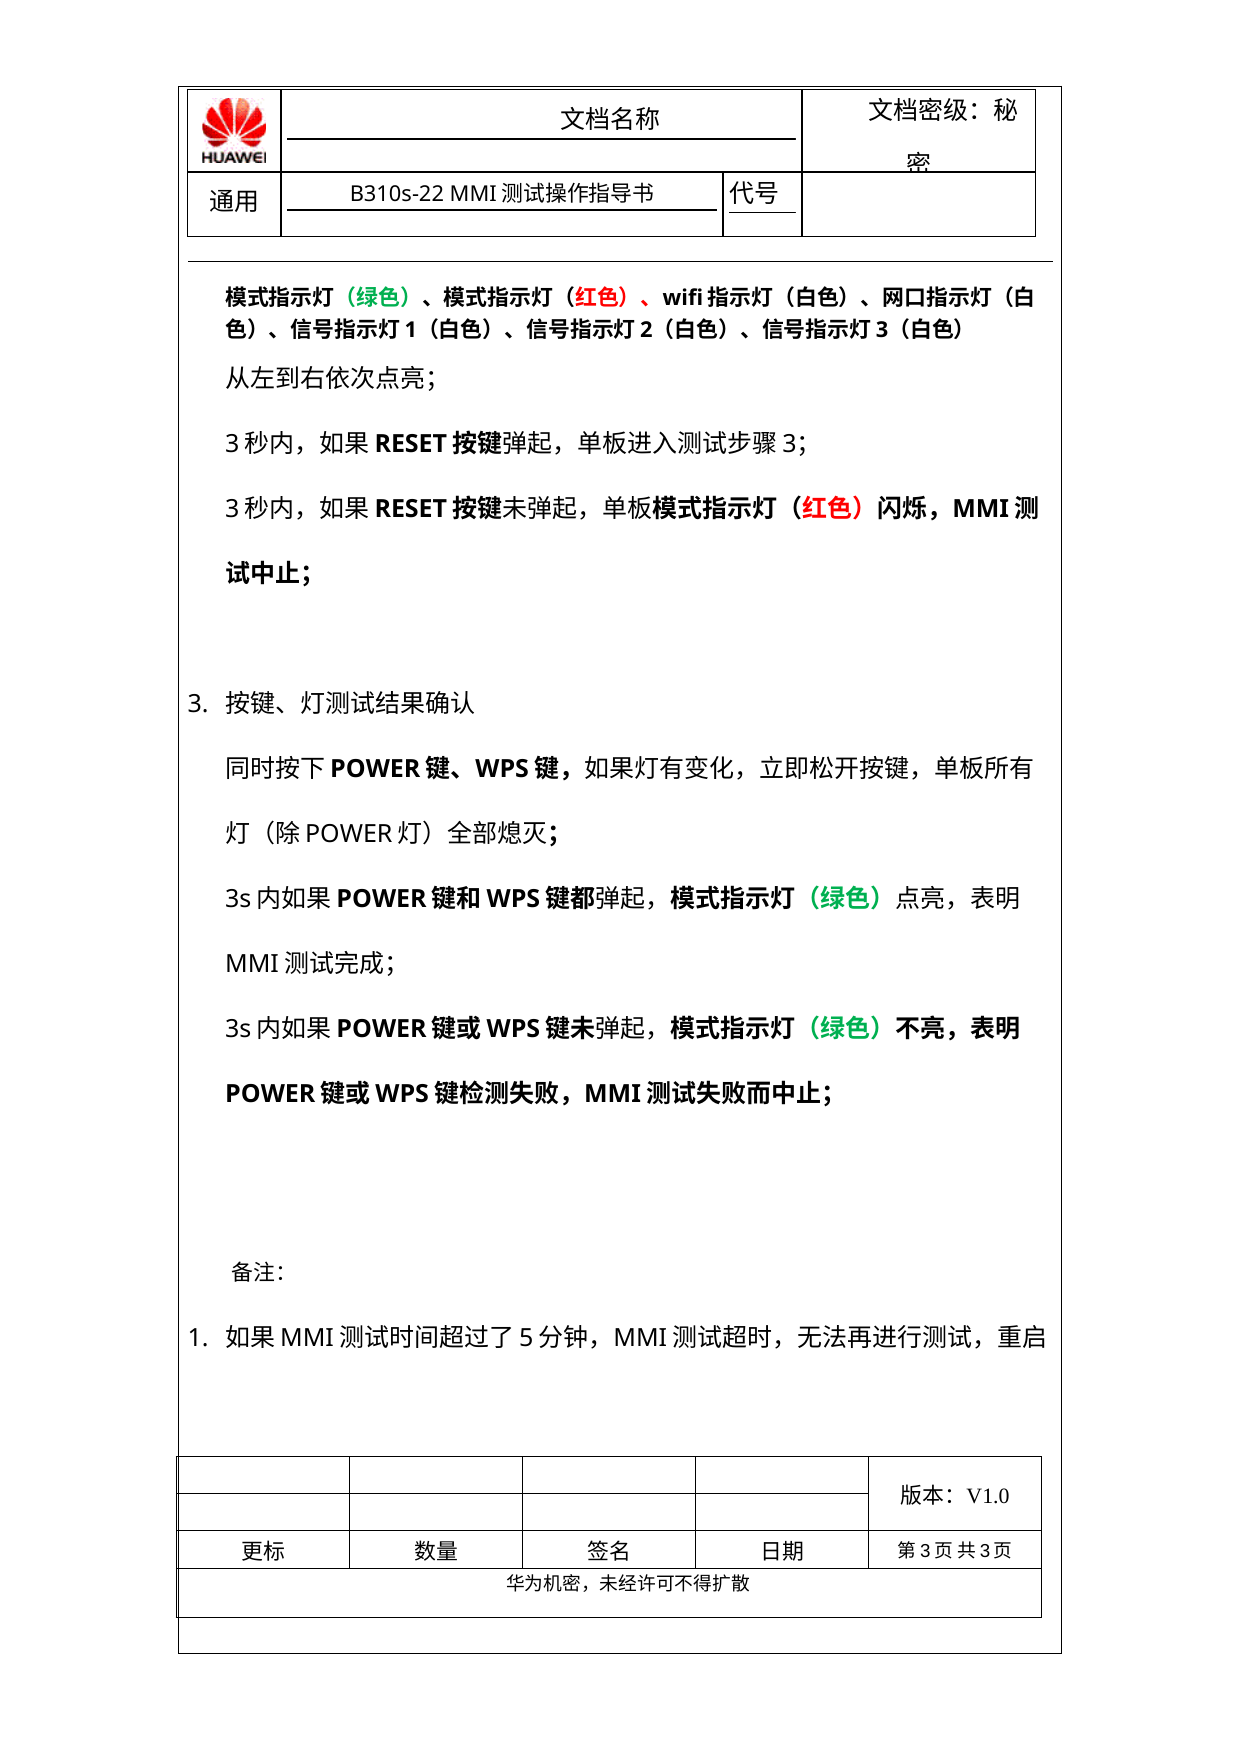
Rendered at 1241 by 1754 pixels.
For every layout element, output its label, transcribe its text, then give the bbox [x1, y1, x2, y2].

list 3s内如果POWER键和WPS键都弹起，模式指示灯（绿色）点亮，表明MMI测试完成； [225, 864, 1053, 994]
list 从左到右依次点亮； [225, 344, 1053, 409]
list 3秒内，如果RESET按键未弹起，单板模式指示灯（红色）闪烁，MMI测试中止； [225, 474, 1053, 604]
list 同时按下POWER键、WPS键，如果灯有变化，立即松开按键，单板所有灯（除POWER灯）全部熄灭； [225, 734, 1053, 864]
list 模式指示灯（绿色）、模式指示灯（红色）、wifi指示灯（白色）、网口指示灯（白色）、信号指示灯1（白色）、信号指示灯2（白色）、信号指示灯3（白色） [225, 279, 1053, 344]
list 3s内如果POWER键或WPS键未弹起，模式指示灯（绿色）不亮，表明POWER键或WPS键检测失败，MMI测试失败而中止； [225, 994, 1053, 1124]
list 如果MMI测试时间超过了5分钟，MMI测试超时，无法再进行测试，重启单板后才能重新测试。 [187, 1303, 1053, 1368]
picture [202, 98, 266, 163]
list 按键、灯测试结果确认 [187, 669, 1053, 734]
text 备注： [231, 1254, 1053, 1287]
list 3秒内，如果RESET按键弹起，单板进入测试步骤3； [225, 409, 1053, 474]
